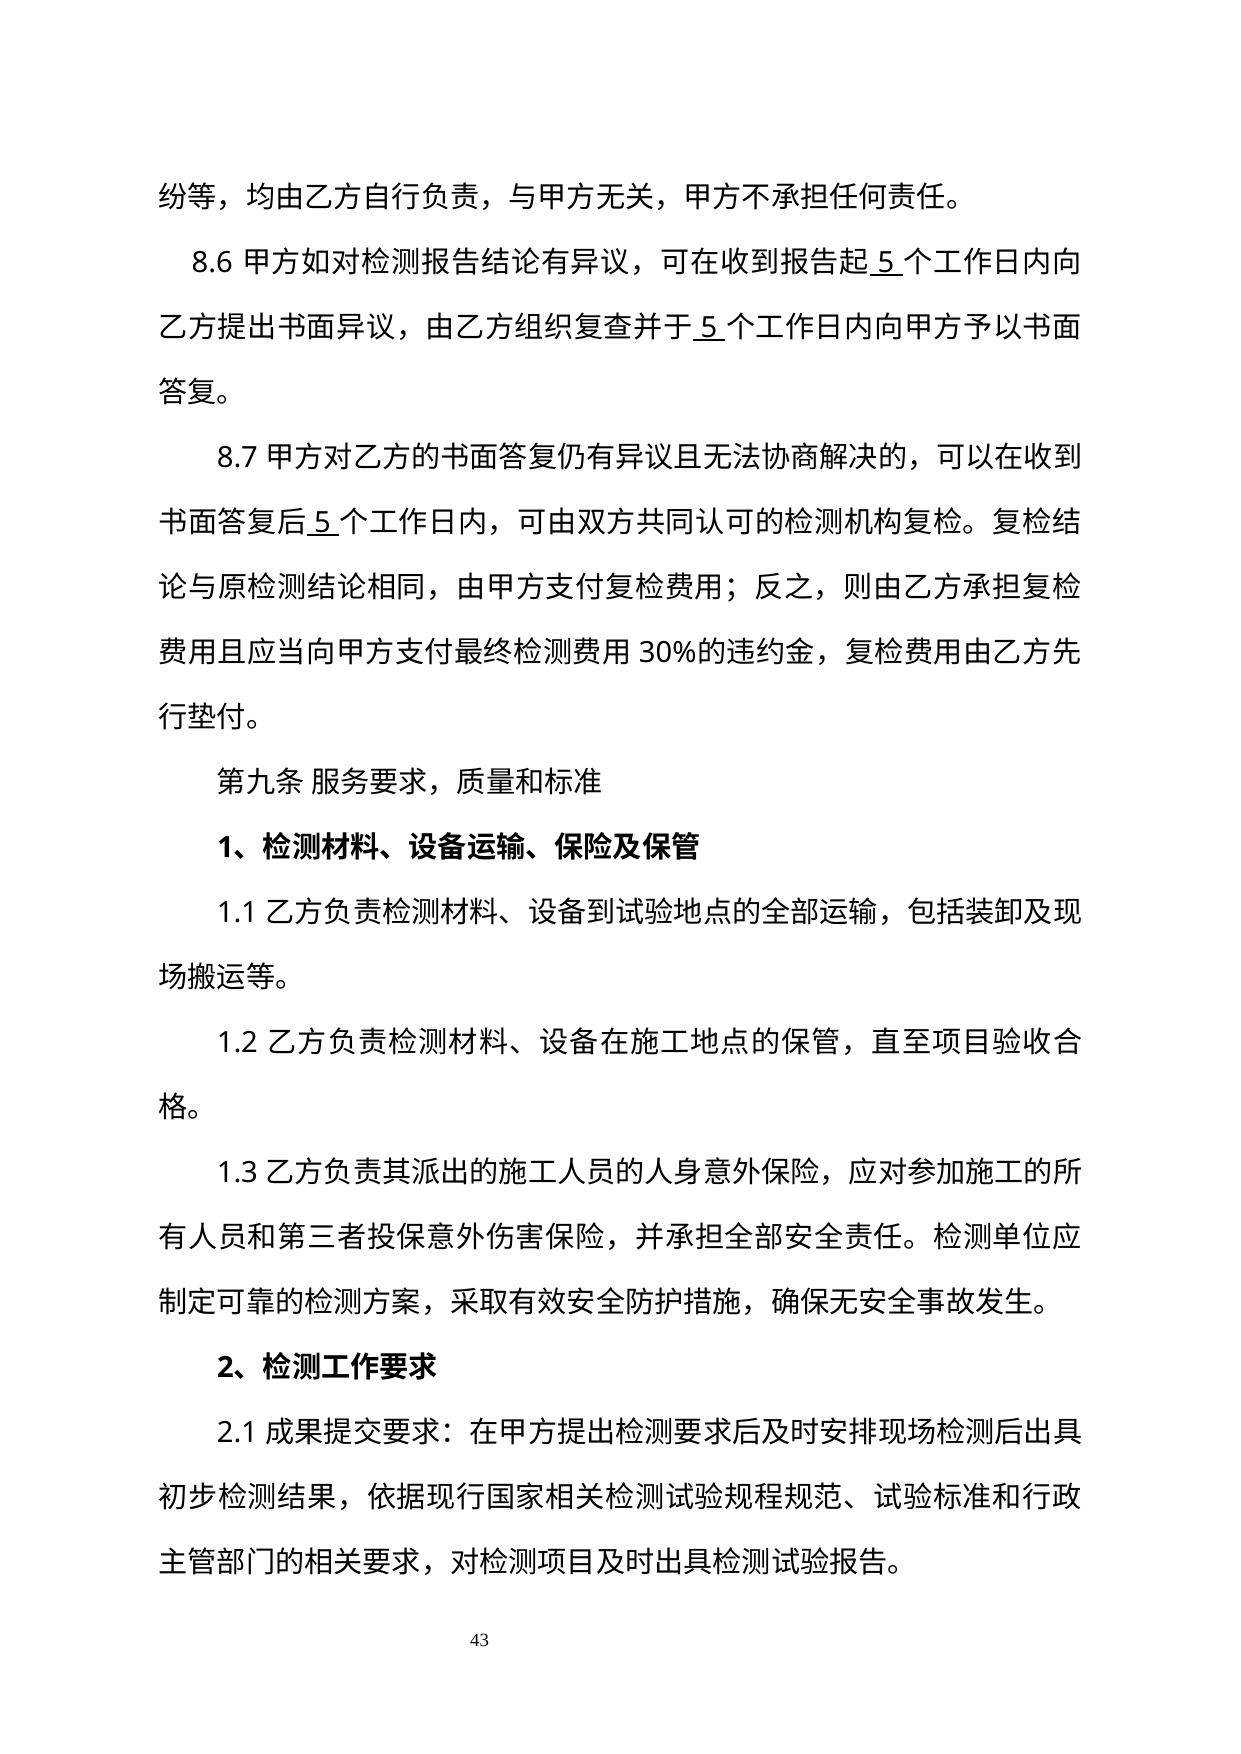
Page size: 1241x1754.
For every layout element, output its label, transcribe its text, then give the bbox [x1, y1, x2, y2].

text 1.3 乙方负责其派出的施工人员的人身意外保险，应对参加施工的所有人员和第三者投保意外伤害保险，并承担全部安全责任。检测单位应制定可靠的检测方案，采取有效安全防护措施，确保无安全事故发生。 [158, 1137, 1082, 1332]
text 8.6 甲方如对检测报告结论有异议，可在收到报告起 5 个工作日内向乙方提出书面异议，由乙方组织复查并于 5 个工作日内向甲方予以书面答复。 [158, 227, 1082, 422]
text 1.2 乙方负责检测材料、设备在施工地点的保管，直至项目验收合格。 [158, 1007, 1082, 1137]
text 1、检测材料、设备运输、保险及保管 [158, 812, 1082, 877]
text 第九条 服务要求，质量和标准 [158, 747, 1082, 812]
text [158, 162, 1082, 227]
text 2.1 成果提交要求：在甲方提出检测要求后及时安排现场检测后出具初步检测结果，依据现行国家相关检测试验规程规范、试验标准和行政主管部门的相关要求，对检测项目及时出具检测试验报告。 [158, 1397, 1082, 1592]
text 1.1 乙方负责检测材料、设备到试验地点的全部运输，包括装卸及现场搬运等。 [158, 877, 1082, 1007]
text 2、检测工作要求 [158, 1332, 1082, 1397]
text 8.7 甲方对乙方的书面答复仍有异议且无法协商解决的，可以在收到书面答复后 5 个工作日内，可由双方共同认可的检测机构复检。复检结论与原检测结论相同，由甲方支付复检费用；反之，则由乙方承担复检费用且应当向甲方支付最终检测费用30%的违约金，复检费用由乙方先行垫付。 [158, 422, 1082, 747]
